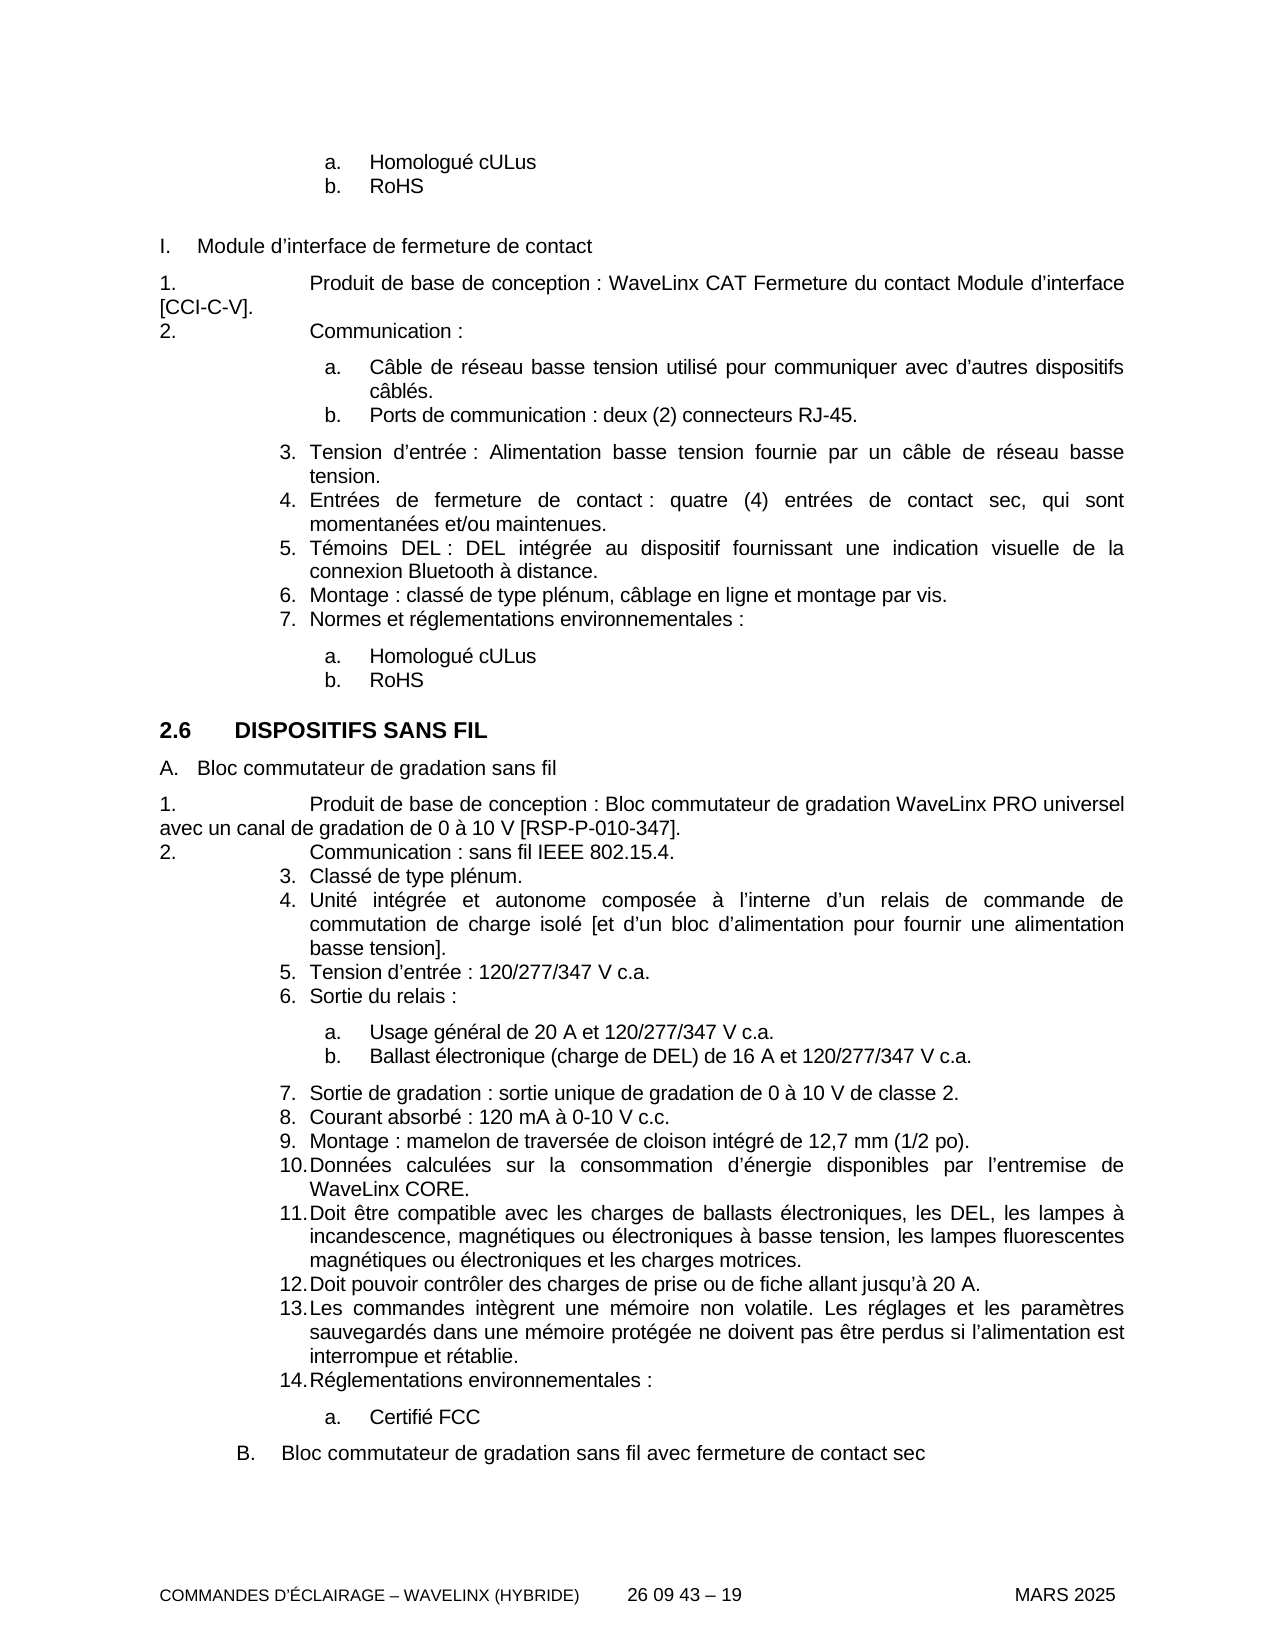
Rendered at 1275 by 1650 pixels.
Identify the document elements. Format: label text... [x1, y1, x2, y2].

list Bloc commutateur de gradation sans fil [159, 756, 1125, 779]
text Témoins DEL : DEL intégrée au dispositif fournissant une indication visuelle de la connexion Bluetooth à distance. [279, 535, 1125, 583]
list Usage général de 20 A et 120/277/347 V c.a. [324, 1020, 1125, 1044]
text Montage : classé de type plénum, câblage en ligne et montage par vis. [279, 583, 1125, 607]
list RoHS [324, 668, 1125, 692]
list Certifié FCC [324, 1404, 1125, 1428]
text Doit pouvoir contrôler des charges de prise ou de fiche allant jusqu’à 20 A. [279, 1272, 1125, 1296]
text Tension d’entrée : 120/277/347 V c.a. [279, 960, 1125, 984]
list Produit de base de conception : Bloc commutateur de gradation WaveLinx PRO universel avec un canal de gradation de 0 à 10 V [RSP-P-010-347]. [159, 792, 1125, 840]
text Données calculées sur la consommation d’énergie disponibles par l’entremise de WaveLinx CORE. [279, 1152, 1125, 1200]
list Ballast électronique (charge de DEL) de 16 A et 120/277/347 V c.a. [324, 1044, 1125, 1068]
text Les commandes intègrent une mémoire non volatile. Les réglages et les paramètres sauvegardés dans une mémoire protégée ne doivent pas être perdus si l’alimentation est interrompue et rétablie. [279, 1296, 1125, 1368]
text Entrées de fermeture de contact : quatre (4) entrées de contact sec, qui sont momentanées et/ou maintenues. [279, 487, 1125, 535]
text Unité intégrée et autonome composée à l’interne d’un relais de commande de commutation de charge isolé [et d’un bloc d’alimentation pour fournir une alimentation basse tension]. [279, 888, 1125, 960]
list Produit de base de conception : WaveLinx CAT Fermeture du contact Module d’interface [CCI-C-V]. [159, 271, 1125, 319]
text RoHS [324, 174, 1125, 198]
subtitle DISPOSITIFS SANS FIL [159, 717, 1125, 743]
text Classé de type plénum. [279, 864, 1125, 888]
text Doit être compatible avec les charges de ballasts électroniques, les DEL, les lampes à incandescence, magnétiques ou électroniques à basse tension, les lampes fluorescentes magnétiques ou électroniques et les charges motrices. [279, 1200, 1125, 1272]
text Normes et réglementations environnementales : [279, 607, 1125, 631]
list Communication : sans fil IEEE 802.15.4. [159, 840, 1125, 864]
text Sortie de gradation : sortie unique de gradation de 0 à 10 V de classe 2. [279, 1081, 1125, 1104]
list Module d’interface de fermeture de contact [159, 234, 1125, 258]
text Bloc commutateur de gradation sans fil avec fermeture de contact sec [236, 1441, 1125, 1465]
list Ports de communication : deux (2) connecteurs RJ-45. [324, 403, 1125, 427]
text Montage : mamelon de traversée de cloison intégré de 12,7 mm (1/2 po). [279, 1128, 1125, 1152]
list Câble de réseau basse tension utilisé pour communiquer avec d’autres dispositifs câblés. [324, 355, 1125, 403]
text Réglementations environnementales : [279, 1368, 1125, 1392]
text Courant absorbé : 120 mA à 0-10 V c.c. [279, 1104, 1125, 1128]
list Homologué cULus [324, 644, 1125, 668]
list Homologué cULus [324, 150, 1125, 174]
text Tension d’entrée : Alimentation basse tension fournie par un câble de réseau basse tension. [279, 439, 1125, 487]
text Sortie du relais : [279, 984, 1125, 1008]
list Communication : [159, 319, 1125, 343]
